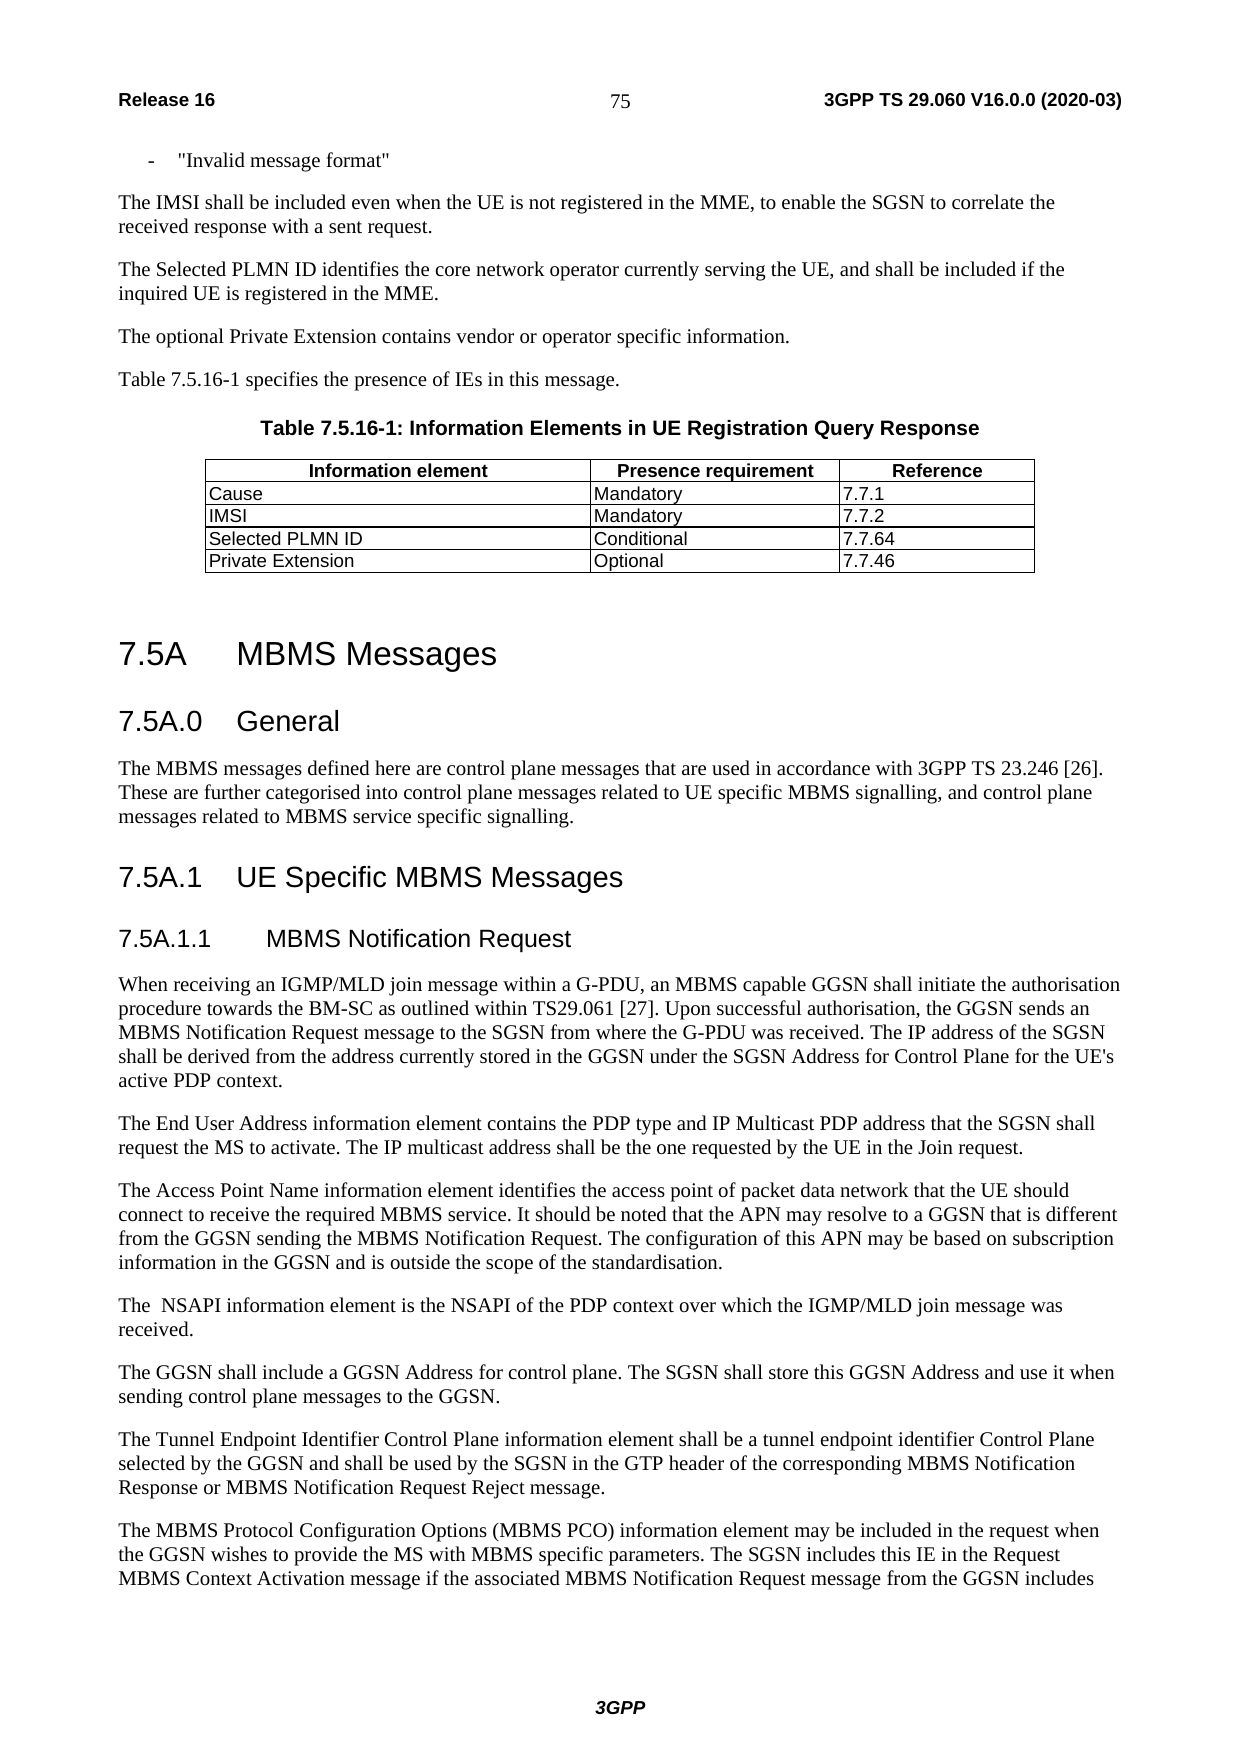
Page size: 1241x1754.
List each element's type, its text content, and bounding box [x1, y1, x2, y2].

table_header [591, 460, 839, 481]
subtitle 7.5A.1.1 MBMS Notification Request [118, 924, 1122, 953]
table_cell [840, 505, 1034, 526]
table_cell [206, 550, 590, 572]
text The End User Address information element contains the PDP type and IP Multicast PDP address that the SGSN shall request the MS to activate. The IP multicast address shall be the one requested by the UE in the Join request. [118, 1111, 1122, 1159]
text When receiving an IGMP/MLD join message within a G-PDU, an MBMS capable GGSN shall initiate the authorisation procedure towards the BM-SC as outlined within TS29.061 [27]. Upon successful authorisation, the GGSN sends an MBMS Notification Request message to the SGSN from where the G-PDU was received. The IP address of the SGSN shall be derived from the address currently stored in the GGSN under the SGSN Address for Control Plane for the UE's active PDP context. [118, 972, 1122, 1092]
text The Selected PLMN ID identifies the core network operator currently serving the UE, and shall be included if the inquired UE is registered in the MME. [118, 257, 1122, 305]
text The IMSI shall be included even when the UE is not registered in the MME, to enable the SGSN to correlate the received response with a sent request. [118, 190, 1122, 238]
text Table 7.5.16-1: Information Elements in UE Registration Query Response [118, 416, 1122, 440]
text - "Invalid message format" [148, 147, 1122, 172]
subtitle 7.5A MBMS Messages [118, 634, 1122, 673]
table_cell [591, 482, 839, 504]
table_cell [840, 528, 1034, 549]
text The optional Private Extension contains vendor or operator specific information. [118, 324, 1122, 348]
text The NSAPI information element is the NSAPI of the PDP context over which the IGMP/MLD join message was received. [118, 1293, 1122, 1341]
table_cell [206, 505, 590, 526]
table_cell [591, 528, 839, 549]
text The Access Point Name information element identifies the access point of packet data network that the UE should connect to receive the required MBMS service. It should be noted that the APN may resolve to a GGSN that is different from the GGSN sending the MBMS Notification Request. The configuration of this APN may be based on subscription information in the GGSN and is outside the scope of the standardisation. [118, 1178, 1122, 1274]
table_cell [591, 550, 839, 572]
text Table 7.5.16-1 specifies the presence of IEs in this message. [118, 367, 1122, 391]
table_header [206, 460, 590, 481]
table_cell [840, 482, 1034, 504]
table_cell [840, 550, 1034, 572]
subtitle 7.5A.1 UE Specific MBMS Messages [118, 860, 1122, 893]
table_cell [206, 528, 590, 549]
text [118, 1518, 1122, 1590]
text The GGSN shall include a GGSN Address for control plane. The SGSN shall store this GGSN Address and use it when sending control plane messages to the GGSN. [118, 1360, 1122, 1408]
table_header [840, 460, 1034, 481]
text The MBMS messages defined here are control plane messages that are used in accordance with 3GPP TS 23.246 [26]. These are further categorised into control plane messages related to UE specific MBMS signalling, and control plane messages related to MBMS service specific signalling. [118, 756, 1122, 828]
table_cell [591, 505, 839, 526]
subtitle 7.5A.0 General [118, 704, 1122, 737]
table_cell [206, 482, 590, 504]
text The Tunnel Endpoint Identifier Control Plane information element shall be a tunnel endpoint identifier Control Plane selected by the GGSN and shall be used by the SGSN in the GTP header of the corresponding MBMS Notification Response or MBMS Notification Request Reject message. [118, 1427, 1122, 1499]
